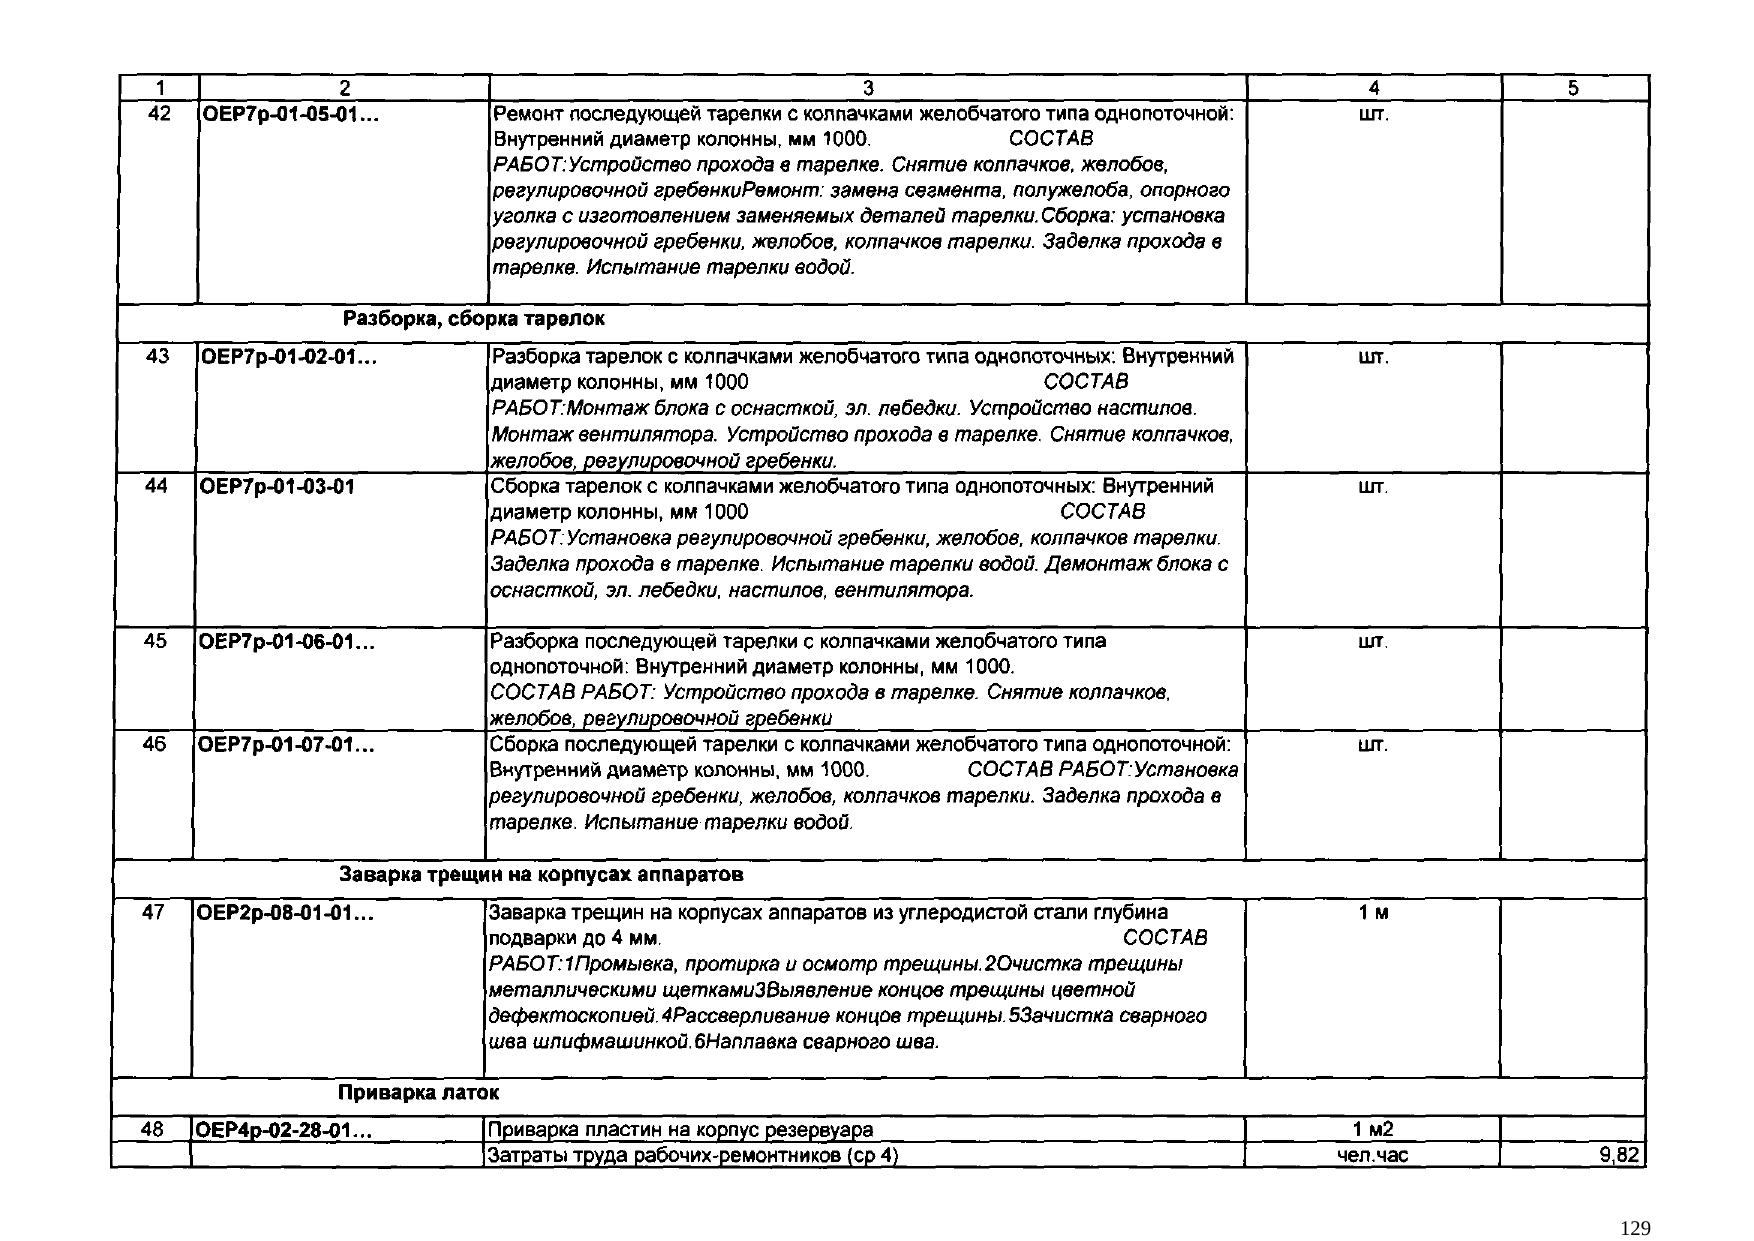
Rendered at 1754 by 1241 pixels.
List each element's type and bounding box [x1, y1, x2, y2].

picture [109, 73, 1651, 1169]
